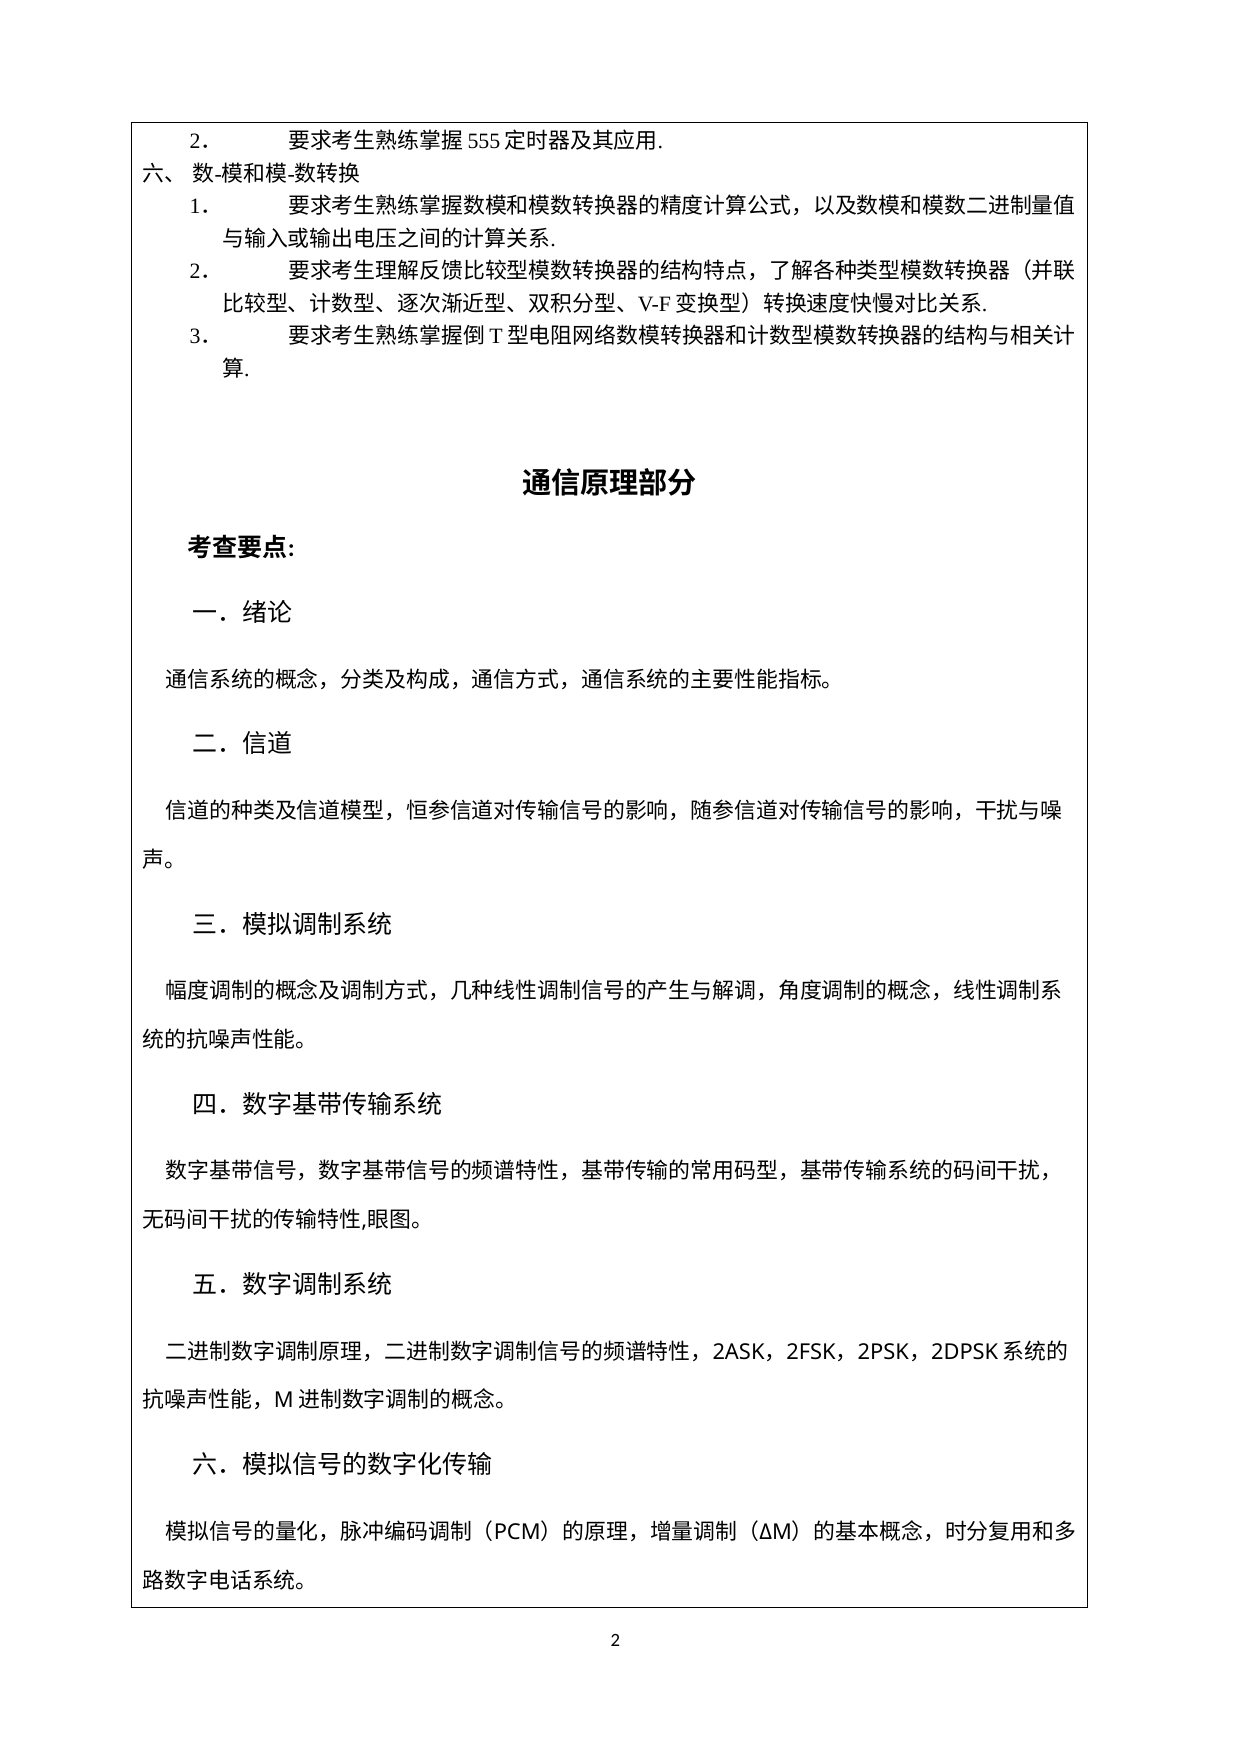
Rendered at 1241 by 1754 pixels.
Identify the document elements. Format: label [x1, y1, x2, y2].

table_header [132, 123, 1087, 1607]
